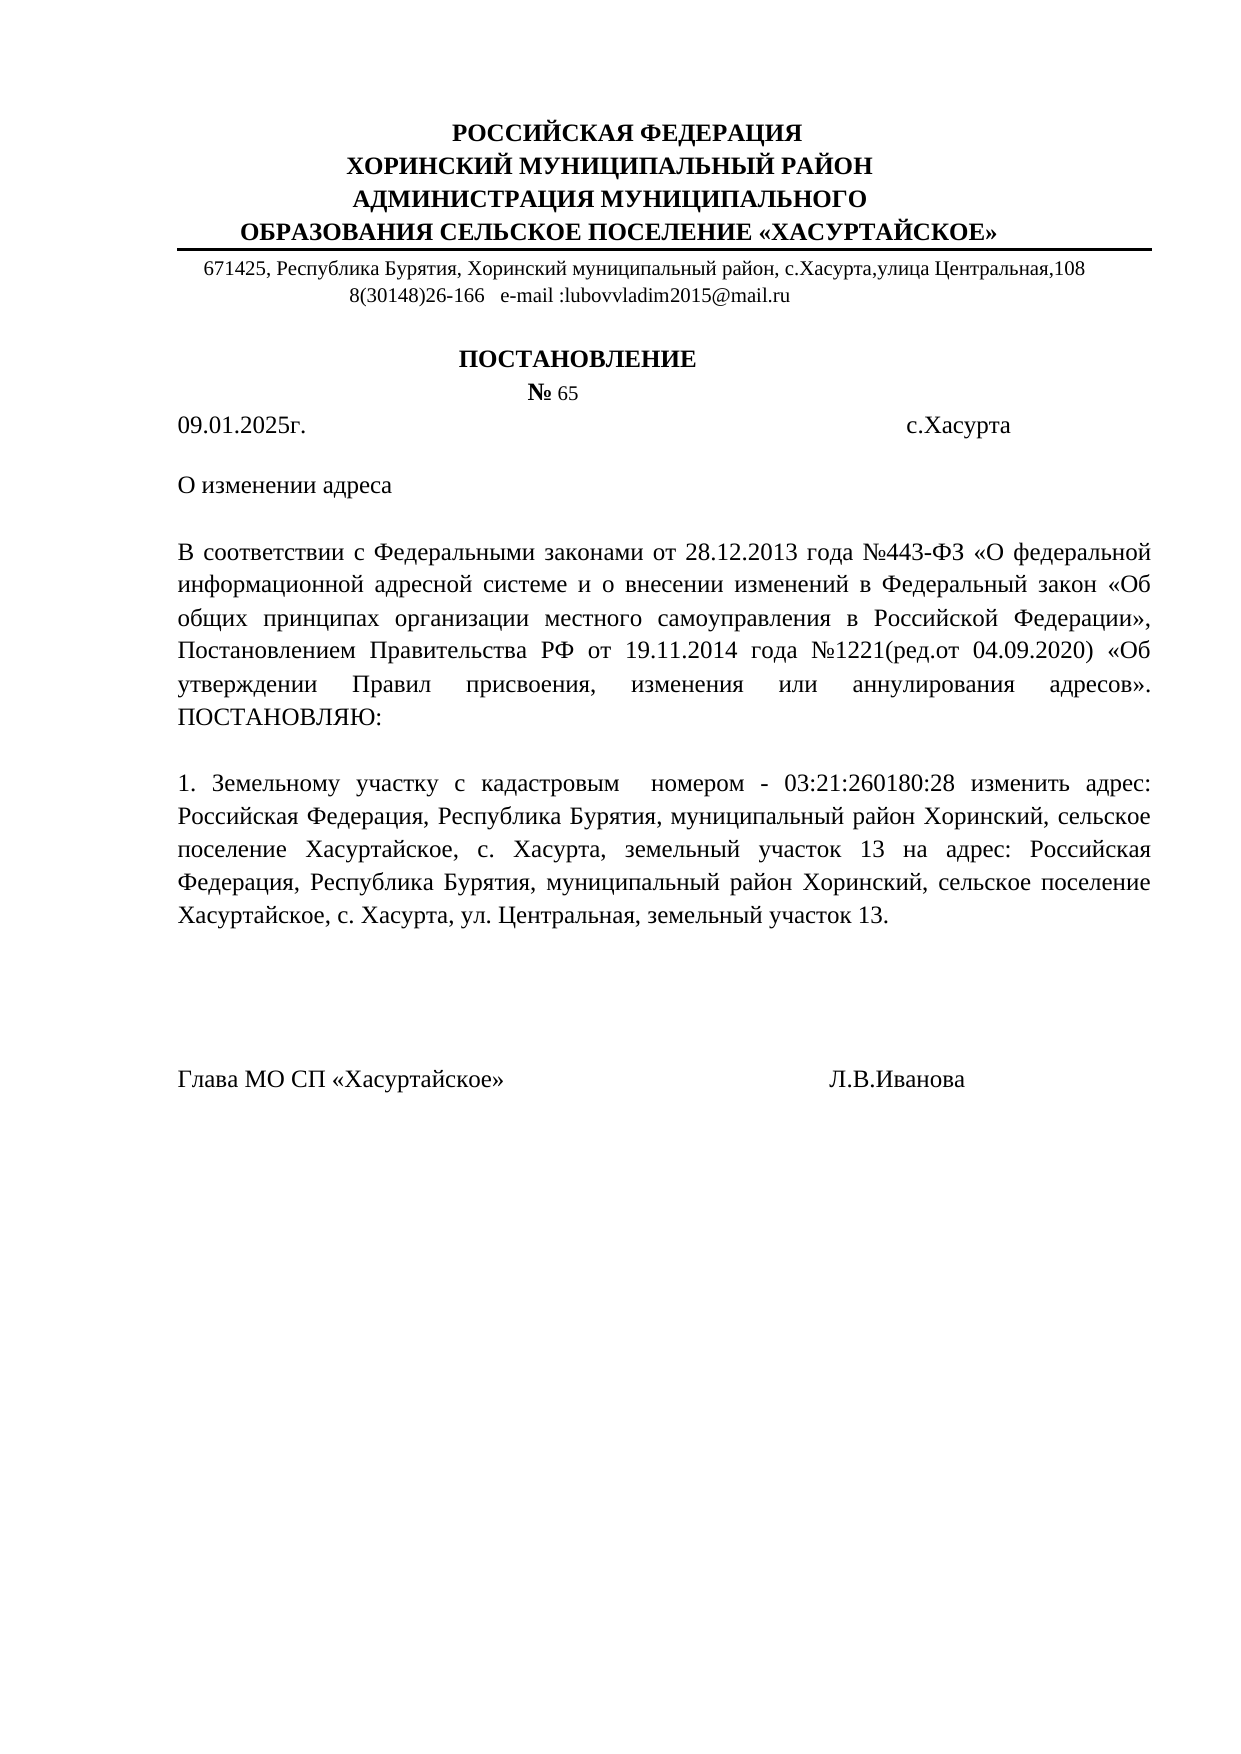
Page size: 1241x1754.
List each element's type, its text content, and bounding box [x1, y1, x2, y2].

text № 65 [177, 377, 1152, 406]
text Глава МО СП «Хасуртайское» Л.В.Иванова [177, 1064, 1152, 1093]
text 1. Земельному участку с кадастровым номером - 03:21:260180:28 изменить адрес: Российская Федерация, Республика Бурятия, муниципальный район Хоринский, сельское поселение Хасуртайское, с. Хасурта, земельный участок 13 на адрес: Российская Федерация, Республика Бурятия, муниципальный район Хоринский, сельское поселение Хасуртайское, с. Хасурта, ул. Центральная, земельный участок 13. [177, 768, 1152, 928]
text ОБРАЗОВАНИЯ СЕЛЬСКОЕ ПОСЕЛЕНИЕ «ХАСУРТАЙСКОЕ» [177, 217, 1152, 248]
text 09.01.2025г. с.Хасурта [177, 410, 1152, 439]
text РОССИЙСКАЯ ФЕДЕРАЦИЯ [177, 118, 1152, 147]
text 8(30148)26-166 e-mail :lubovvladim2015@mail.ru [177, 283, 1152, 307]
text 671425, Республика Бурятия, Хоринский муниципальный район, с.Хасурта,улица Центральная,108 [177, 256, 1152, 280]
text АДМИНИСТРАЦИЯ МУНИЦИПАЛЬНОГО [177, 184, 1152, 213]
text ПОСТАНОВЛЕНИЕ [177, 344, 1152, 373]
text ХОРИНСКИЙ МУНИЦИПАЛЬНЫЙ РАЙОН [177, 151, 1152, 180]
text В соответствии с Федеральными законами от 28.12.2013 года №443-ФЗ «О федеральной информационной адресной системе и о внесении изменений в Федеральный закон «Об общих принципах организации местного самоуправления в Российской Федерации», Постановлением Правительства РФ от 19.11.2014 года №1221(ред.от 04.09.2020) «Об утверждении Правил присвоения, изменения или аннулирования адресов». ПОСТАНОВЛЯЮ: [177, 537, 1152, 730]
text О изменении адреса [177, 471, 1152, 499]
